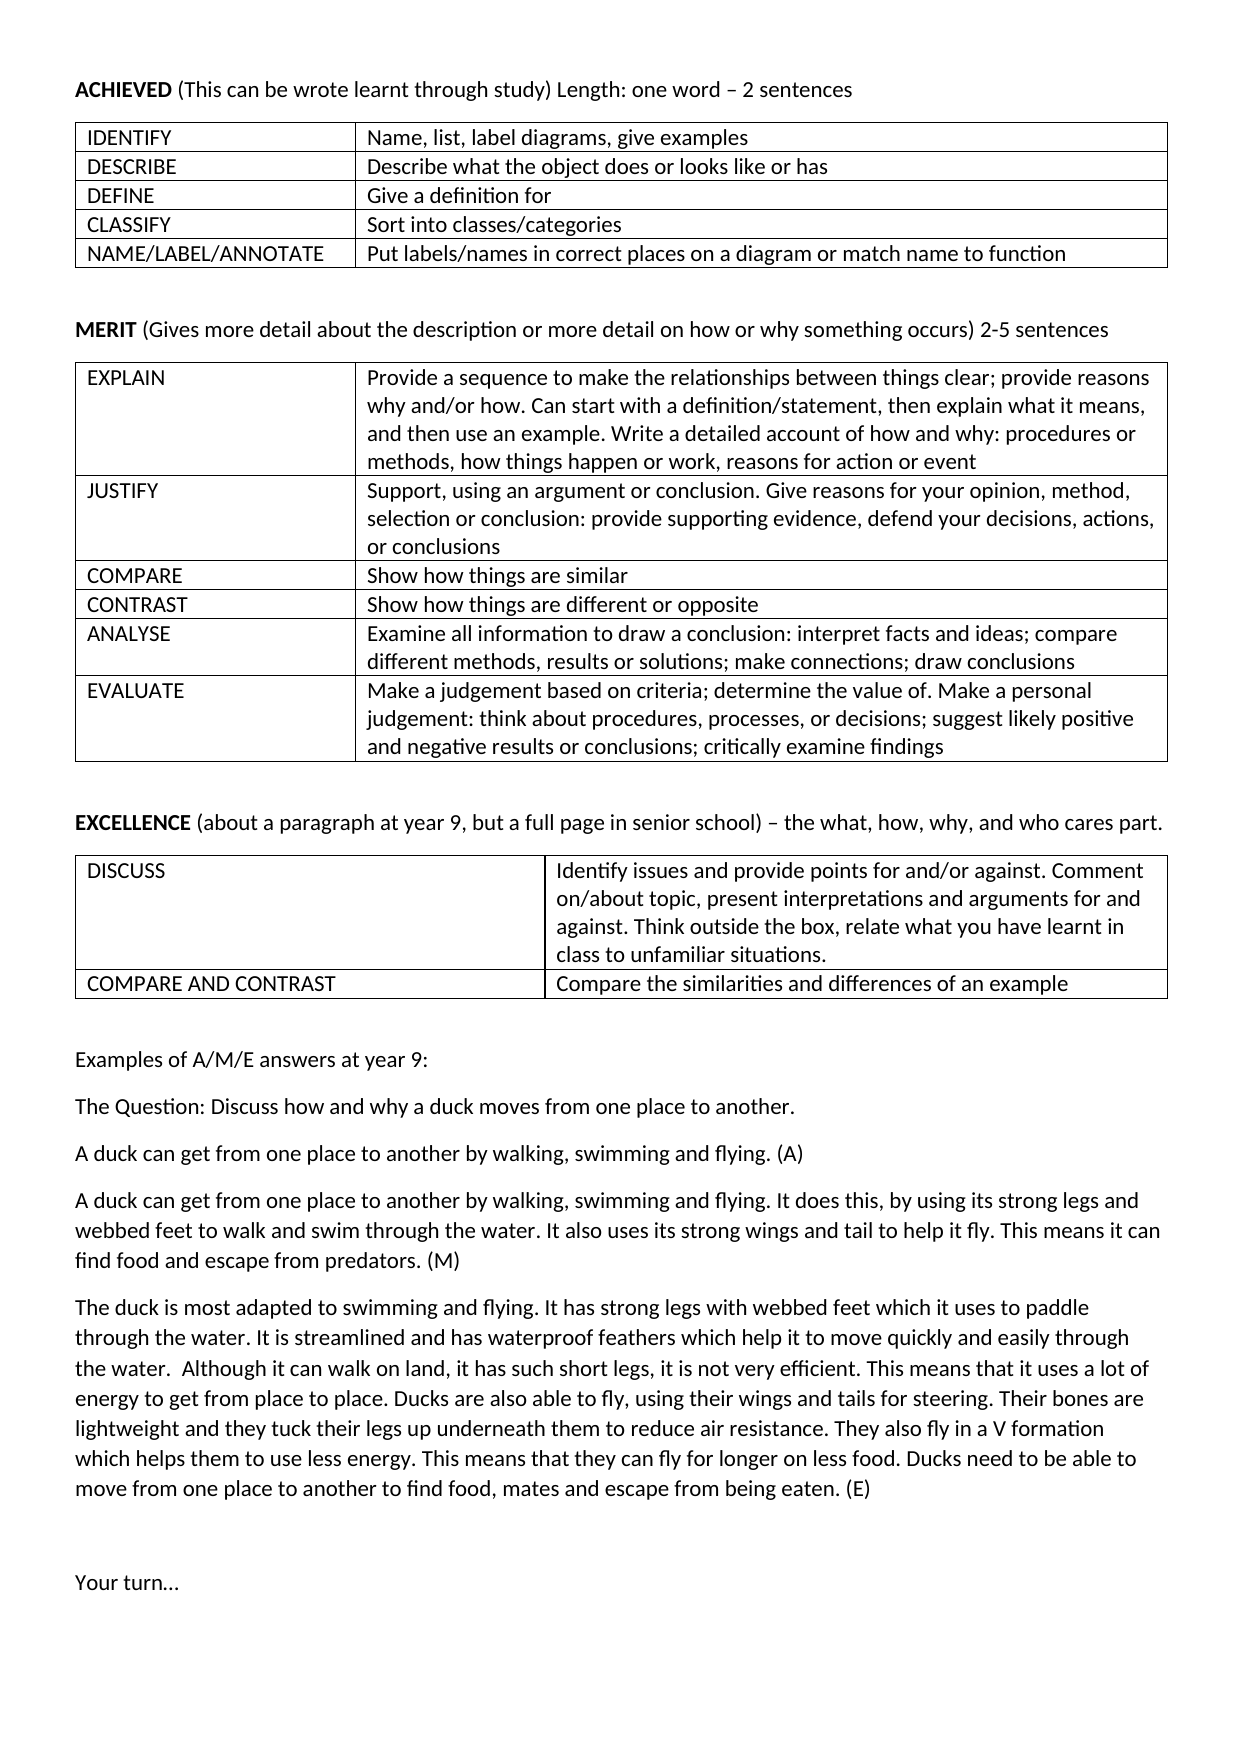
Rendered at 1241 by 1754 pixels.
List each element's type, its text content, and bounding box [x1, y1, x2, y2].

table_header Identify issues and provide points for and/or against. Comment on/about topic, present interpretations and arguments for and against. Think outside the box, relate what you have learnt in class to unfamiliar situations. [546, 856, 1167, 968]
table_cell CLASSIFY [76, 210, 355, 238]
table_cell Sort into classes/categories [356, 210, 1167, 238]
text The Question: Discuss how and why a duck moves from one place to another. [75, 1092, 1165, 1120]
table_cell ANALYSE [76, 619, 355, 675]
table_cell Put labels/names in correct places on a diagram or match name to function [356, 239, 1167, 267]
text A duck can get from one place to another by walking, swimming and flying. (A) [75, 1139, 1165, 1167]
table_cell Compare the similarities and differences of an example [546, 970, 1167, 997]
table_header Provide a sequence to make the relationships between things clear; provide reasons why and/or how. Can start with a definition/statement, then explain what it means, and then use an example. Write a detailed account of how and why: procedures or methods, how things happen or work, reasons for action or event [356, 363, 1167, 475]
text ACHIEVED (This can be wrote learnt through study) Length: one word – 2 sentences [75, 75, 1165, 103]
text Examples of A/M/E answers at year 9: [75, 1045, 1165, 1073]
table_cell Make a judgement based on criteria; determine the value of. Make a personal judgement: think about procedures, processes, or decisions; suggest likely positive and negative results or conclusions; critically examine findings [356, 676, 1167, 761]
table_cell COMPARE AND CONTRAST [76, 970, 544, 997]
text MERIT (Gives more detail about the description or more detail on how or why something occurs) 2-5 sentences [75, 315, 1165, 343]
table_cell Show how things are similar [356, 561, 1167, 589]
table_header Name, list, label diagrams, give examples [356, 123, 1167, 151]
table_cell CONTRAST [76, 590, 355, 618]
table_header DISCUSS [76, 856, 544, 968]
text A duck can get from one place to another by walking, swimming and flying. It does this, by using its strong legs and webbed feet to walk and swim through the water. It also uses its strong wings and tail to help it fly. This means it can find food and escape from predators. (M) [75, 1186, 1165, 1274]
table_cell NAME/LABEL/ANNOTATE [76, 239, 355, 267]
table_cell Show how things are different or opposite [356, 590, 1167, 618]
table_header EXPLAIN [76, 363, 355, 475]
table_cell EVALUATE [76, 676, 355, 761]
table_cell JUSTIFY [76, 476, 355, 560]
table_cell COMPARE [76, 561, 355, 589]
table_cell Support, using an argument or conclusion. Give reasons for your opinion, method, selection or conclusion: provide supporting evidence, defend your decisions, actions, or conclusions [356, 476, 1167, 560]
text Your turn… [75, 1568, 1165, 1596]
table_cell DEFINE [76, 181, 355, 209]
table_cell Describe what the object does or looks like or has [356, 152, 1167, 180]
table_header IDENTIFY [76, 123, 355, 151]
text The duck is most adapted to swimming and flying. It has strong legs with webbed feet which it uses to paddle through the water. It is streamlined and has waterproof feathers which help it to move quickly and easily through the water. Although it can walk on land, it has such short legs, it is not very efficient. This means that it uses a lot of energy to get from place to place. Ducks are also able to fly, using their wings and tails for steering. Their bones are lightweight and they tuck their legs up underneath them to reduce air resistance. They also fly in a V formation which helps them to use less energy. This means that they can fly for longer on less food. Ducks need to be able to move from one place to another to find food, mates and escape from being eaten. (E) [75, 1293, 1165, 1503]
table_cell DESCRIBE [76, 152, 355, 180]
table_cell Give a definition for [356, 181, 1167, 209]
table_cell Examine all information to draw a conclusion: interpret facts and ideas; compare different methods, results or solutions; make connections; draw conclusions [356, 619, 1167, 675]
text EXCELLENCE (about a paragraph at year 9, but a full page in senior school) – the what, how, why, and who cares part. [75, 808, 1165, 836]
